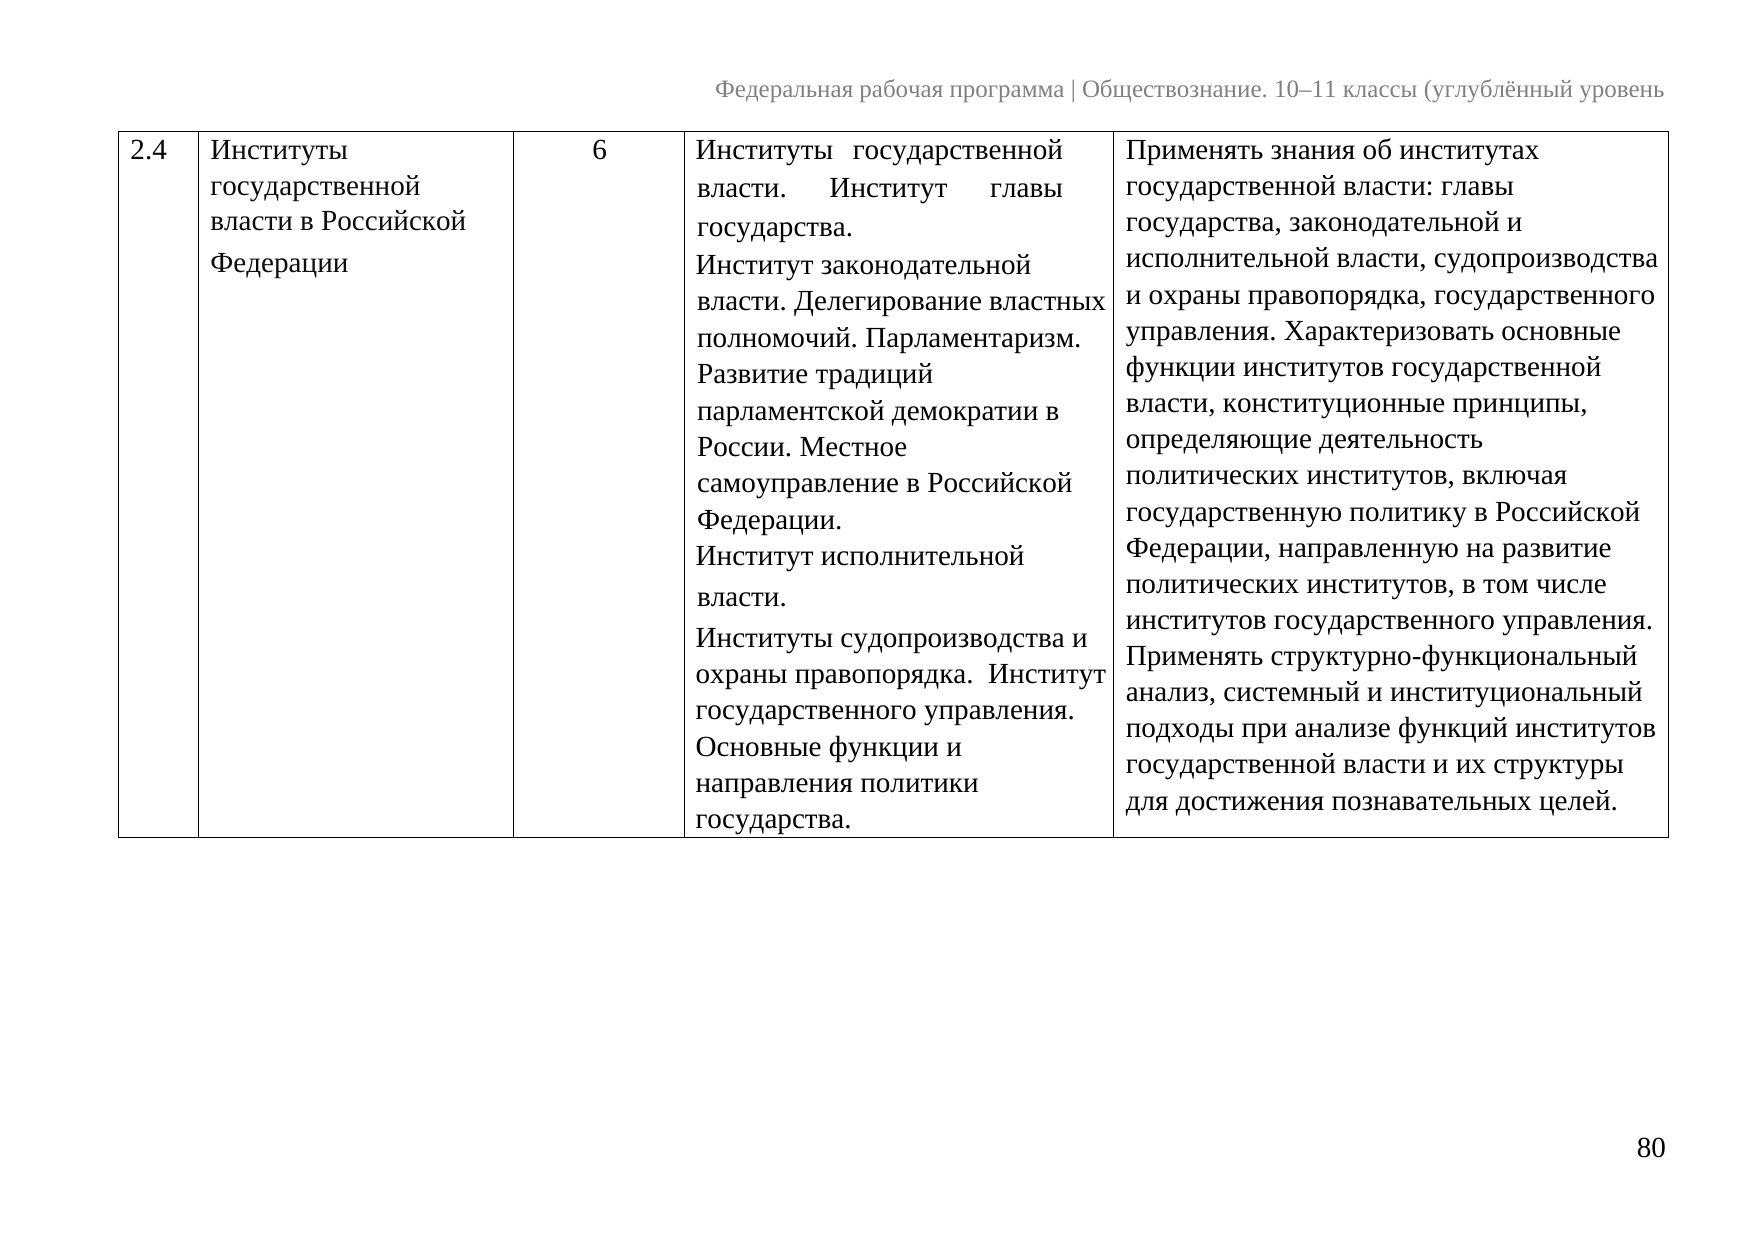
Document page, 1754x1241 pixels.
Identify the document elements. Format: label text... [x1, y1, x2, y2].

table_cell 2.4 [119, 132, 198, 837]
table_cell Институты государственной власти в Российской Федерации [199, 132, 513, 837]
table_cell Институты государственной власти. Институт главы государства. Институт законодательной власти. Делегирование властных полномочий. Парламентаризм. Развитие традиций парламентской демократии в России. Местное самоуправление в Российской Федерации. Институт исполнительной власти. Институты судопроизводства и охраны правопорядка. Институт государственного управления. Основные функции и направления политики государства. [685, 132, 1113, 837]
table_cell 6 [514, 132, 684, 837]
table_cell Применять знания об институтах государственной власти: главы государства, законодательной и исполнительной власти, судопроизводства и охраны правопорядка, государственного управления. Характеризовать основные функции институтов государственной власти, конституционные принципы, определяющие деятельность политических институтов, включая государственную политику в Российской Федерации, направленную на развитие политических институтов, в том числе институтов государственного управления. Применять структурно-функциональный анализ, системный и институциональный подходы при анализе функций институтов государственной власти и их структуры для достижения познавательных целей. [1114, 132, 1668, 837]
